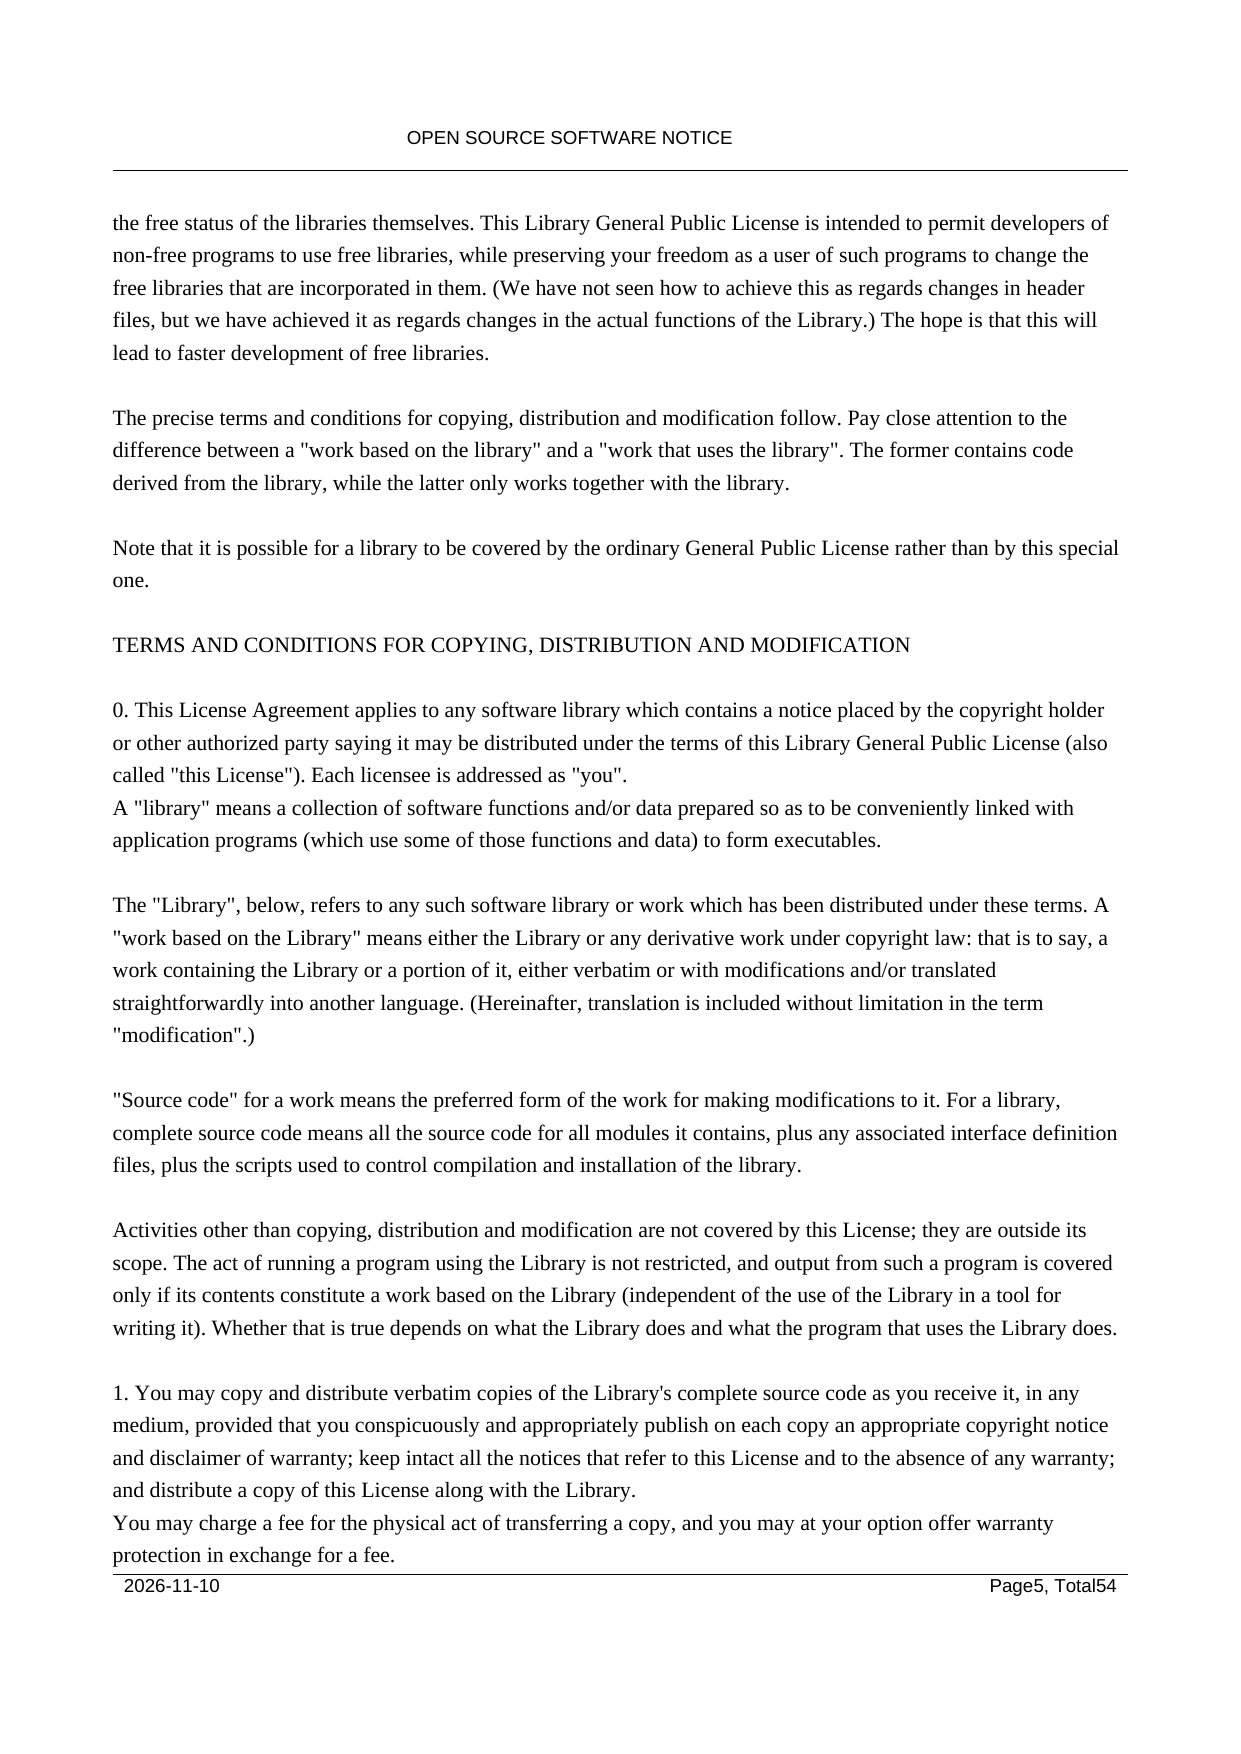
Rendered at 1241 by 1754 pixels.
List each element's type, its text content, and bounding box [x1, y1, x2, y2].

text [112, 206, 1128, 369]
text A "library" means a collection of software functions and/or data prepared so as to be conveniently linked with application programs (which use some of those functions and data) to form executables. [112, 791, 1128, 856]
text You may charge a fee for the physical act of transferring a copy, and you may at your option offer warranty protection in exchange for a fee. [112, 1506, 1128, 1571]
text The precise terms and conditions for copying, distribution and modification follow. Pay close attention to the difference between a "work based on the library" and a "work that uses the library". The former contains code derived from the library, while the latter only works together with the library. [112, 401, 1128, 499]
text 1. You may copy and distribute verbatim copies of the Library's complete source code as you receive it, in any medium, provided that you conspicuously and appropriately publish on each copy an appropriate copyright notice and disclaimer of warranty; keep intact all the notices that refer to this License and to the absence of any warranty; and distribute a copy of this License along with the Library. [112, 1376, 1128, 1506]
text "Source code" for a work means the preferred form of the work for making modifications to it. For a library, complete source code means all the source code for all modules it contains, plus any associated interface definition files, plus the scripts used to control compilation and installation of the library. [112, 1084, 1128, 1181]
text 0. This License Agreement applies to any software library which contains a notice placed by the copyright holder or other authorized party saying it may be distributed under the terms of this Library General Public License (also called "this License"). Each licensee is addressed as "you". [112, 694, 1128, 791]
text Activities other than copying, distribution and modification are not covered by this License; they are outside its scope. The act of running a program using the Library is not restricted, and output from such a program is covered only if its contents constitute a work based on the Library (independent of the use of the Library in a tool for writing it). Whether that is true depends on what the Library does and what the program that uses the Library does. [112, 1214, 1128, 1344]
text The "Library", below, refers to any such software library or work which has been distributed under these terms. A "work based on the Library" means either the Library or any derivative work under copyright law: that is to say, a work containing the Library or a portion of it, either verbatim or with modifications and/or translated straightforwardly into another language. (Hereinafter, translation is included without limitation in the term "modification".) [112, 889, 1128, 1051]
text Note that it is possible for a library to be covered by the ordinary General Public License rather than by this special one. [112, 531, 1128, 596]
text TERMS AND CONDITIONS FOR COPYING, DISTRIBUTION AND MODIFICATION [112, 629, 1128, 661]
